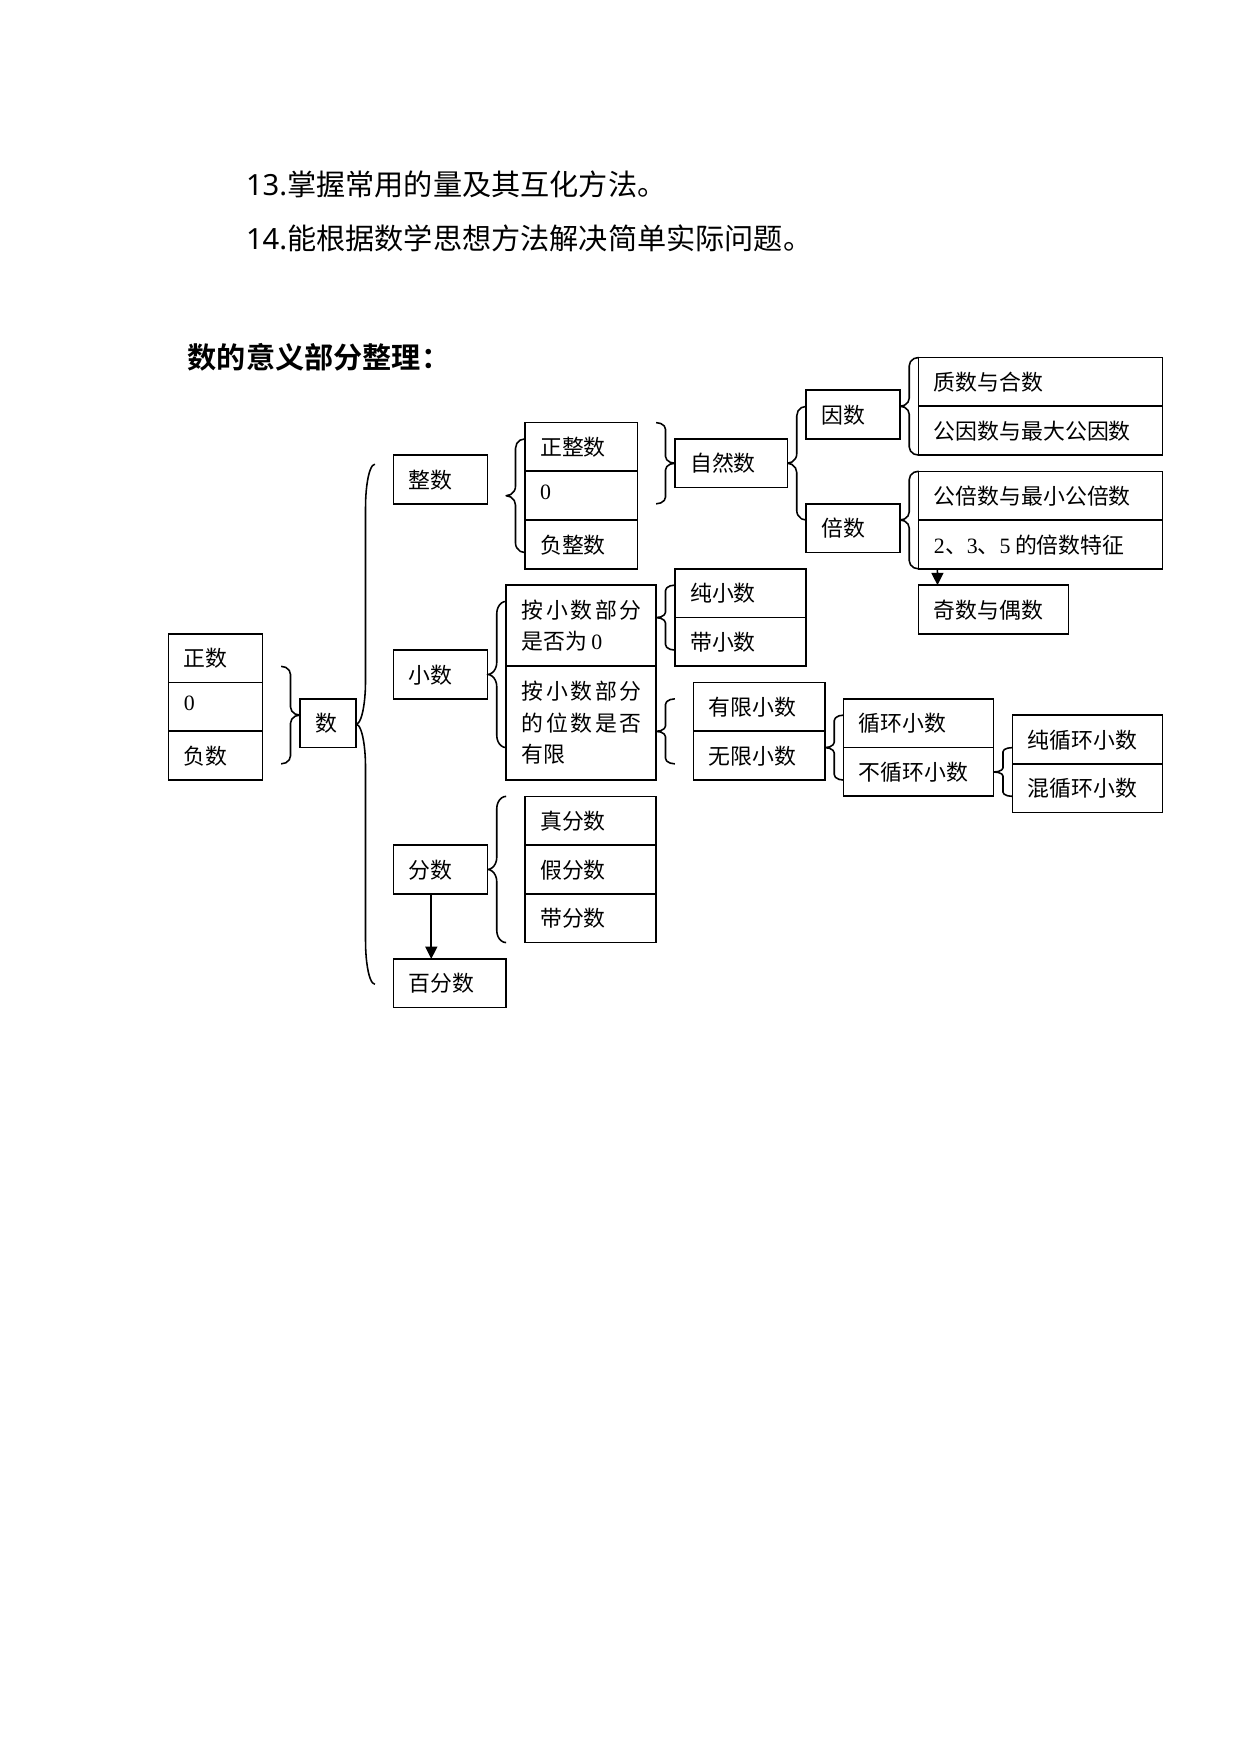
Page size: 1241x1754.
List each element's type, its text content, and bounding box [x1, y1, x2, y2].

text 13.掌握常用的量及其互化方法。 [187, 162, 1053, 204]
text 数的意义部分整理： [187, 334, 1053, 377]
text 14.能根据数学思想方法解决简单实际问题。 [187, 204, 1053, 269]
